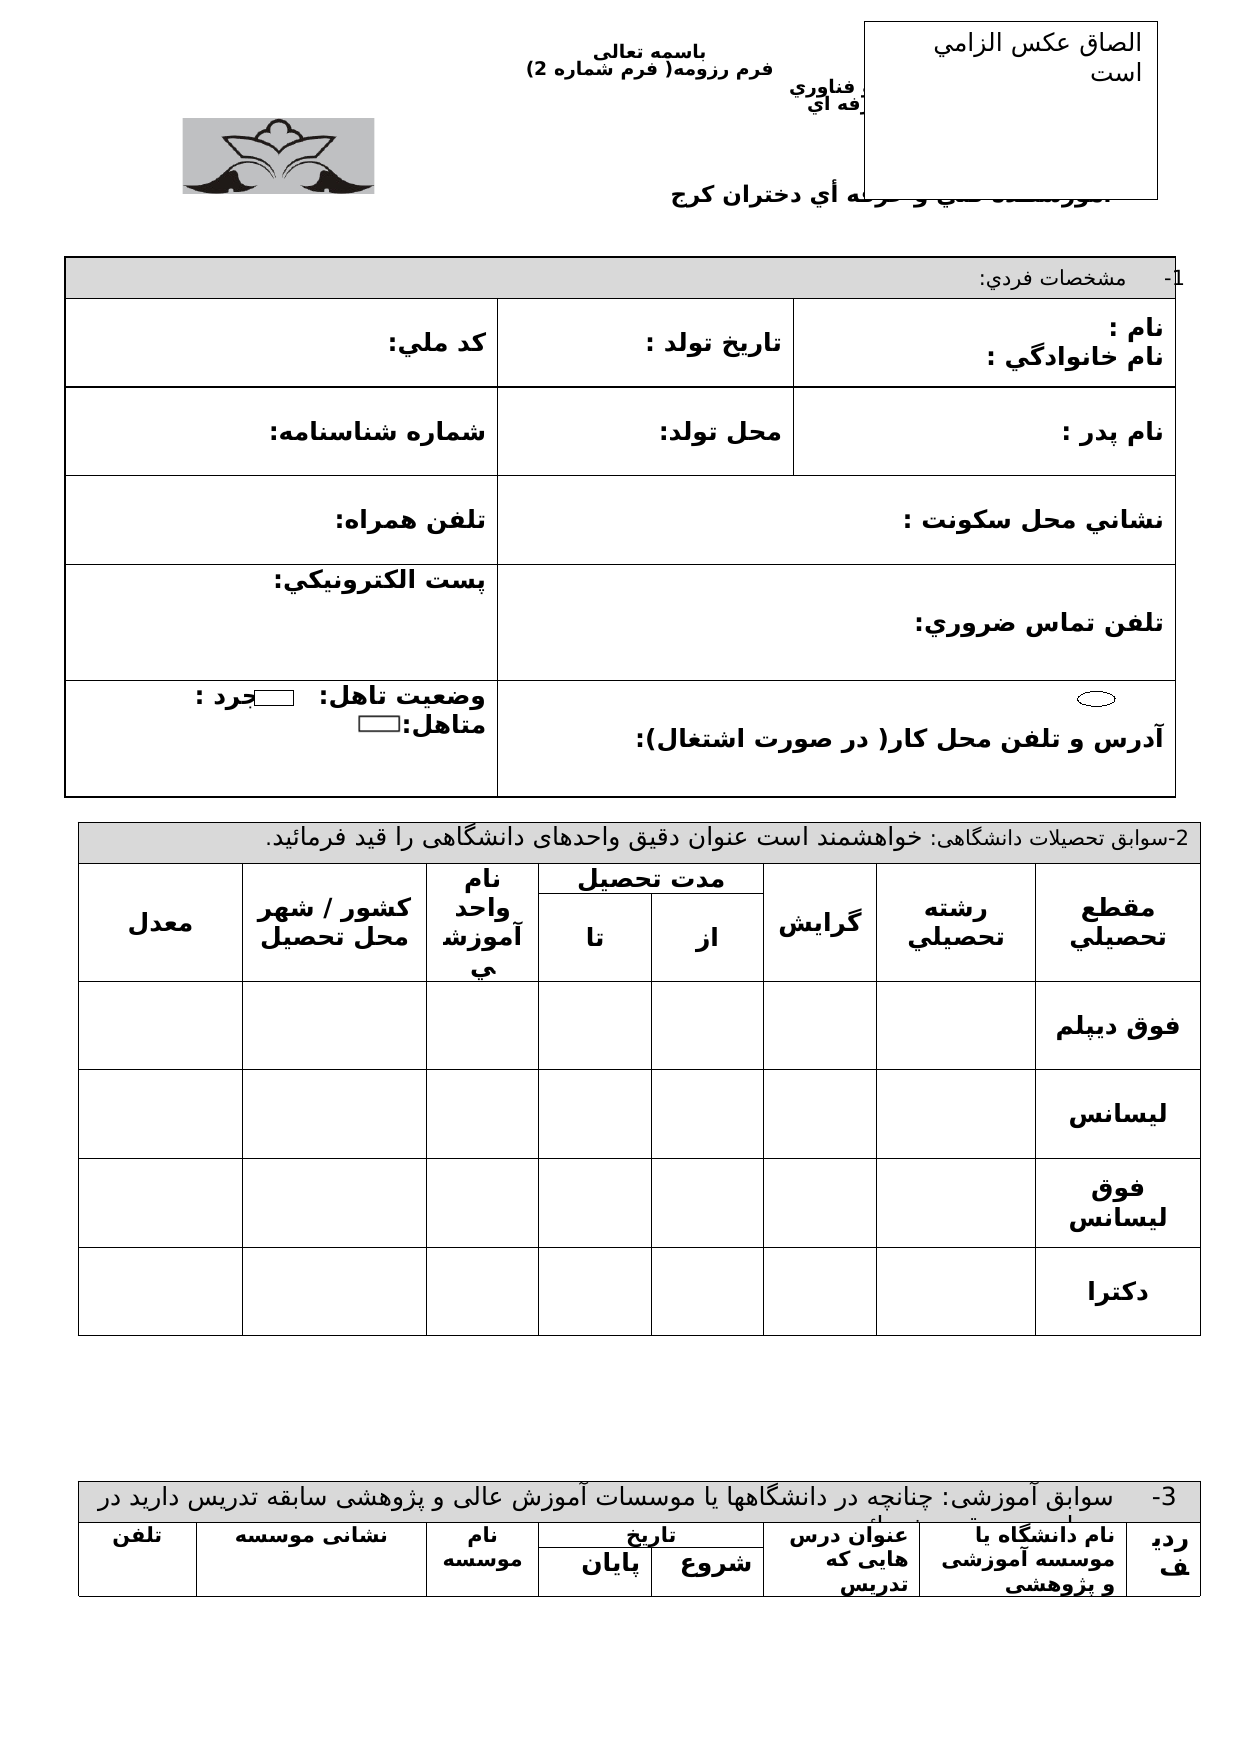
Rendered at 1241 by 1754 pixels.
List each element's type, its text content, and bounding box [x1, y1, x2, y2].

table_cell تاريخ تولد : [498, 299, 793, 386]
table_cell ردیف [1127, 1523, 1200, 1596]
table_cell تلفن [79, 1523, 196, 1596]
table_header سوابق آموزشی: چنانچه در دانشگاهها یا موسسات آموزش عالی و پژوهشی سابقه تدریس دارید در جدول زیر مرقوم بفرمائید. [79, 1482, 1200, 1522]
table_cell [79, 1248, 242, 1335]
table_cell مدت تحصيل [539, 864, 763, 893]
table_cell نشانی موسسه [197, 1523, 426, 1596]
table_cell نام واحد آموزشي [427, 864, 538, 981]
table_cell [764, 1159, 876, 1247]
table_cell [764, 1248, 876, 1335]
table_cell نام پدر : [794, 388, 1175, 475]
table_cell تا [539, 894, 651, 981]
table_cell آدرس و تلفن محل کار( در صورت اشتغال): [498, 681, 1175, 796]
table_cell [79, 982, 242, 1069]
table_cell فوق ليسانس [1036, 1159, 1200, 1247]
table_cell گرايش [764, 864, 876, 981]
table_cell [539, 982, 651, 1069]
table_cell [79, 1070, 242, 1158]
table_cell [427, 1159, 538, 1247]
table_cell نشاني محل سكونت : [498, 476, 1175, 564]
table_cell از [652, 894, 763, 981]
subtitle وزارت علوم،‌تحقيقات و فناوري [187, 79, 864, 97]
table_cell [539, 1248, 651, 1335]
table_cell رشته تحصيلي [877, 864, 1035, 981]
table_cell شروع [652, 1548, 763, 1596]
table_cell كشور / شهر محل تحصيل [243, 864, 426, 981]
table_cell شماره شناسنامه: [66, 388, 497, 475]
table_cell نام موسسه [427, 1523, 538, 1596]
table_cell كد ملي: [66, 299, 497, 386]
table_cell [652, 1070, 763, 1158]
table_cell نام : نام خانوادگي : [794, 299, 1175, 386]
table_cell [877, 1248, 1035, 1335]
table_cell پایان [539, 1548, 651, 1596]
table_cell ليسانس [1036, 1070, 1200, 1158]
table_cell [652, 1159, 763, 1247]
table_cell [877, 982, 1035, 1069]
picture [357, 714, 402, 734]
table_cell مقطع تحصيلي [1036, 864, 1200, 981]
table_cell [764, 982, 876, 1069]
table_cell [427, 982, 538, 1069]
table_cell [764, 1070, 876, 1158]
table_cell وضعیت تاهل: مجرد : متاهل: [66, 681, 497, 796]
table_header 2-سوابق تحصيلات دانشگاهی: خواهشمند است عنوان دقیق واحدهای دانشگاهی را قید فرمائید. [79, 823, 1200, 863]
table_cell نام دانشگاه یا موسسه آموزشی و پژوهشی [920, 1523, 1126, 1596]
table_cell محل تولد: [498, 388, 793, 475]
table_cell فوق ديپلم [1036, 982, 1200, 1069]
table_cell [539, 1070, 651, 1158]
table_cell تلفن تماس ضروري: [498, 565, 1175, 680]
subtitle آموزشكـده فني و حرفه أي دختران كرج [187, 182, 882, 208]
table_cell [427, 1070, 538, 1158]
table_cell پست الكترونيكي: [66, 565, 497, 680]
table_cell [243, 1248, 426, 1335]
subtitle باسمه تعالی [187, 44, 864, 62]
table_cell معدل [79, 864, 242, 981]
subtitle دانشگاه فني و حرفه اي [187, 97, 864, 114]
table_cell [652, 1248, 763, 1335]
table_cell تاریخ [539, 1523, 763, 1547]
table_cell [877, 1159, 1035, 1247]
table_cell [427, 1248, 538, 1335]
table_cell [539, 1159, 651, 1247]
table_cell [877, 1070, 1035, 1158]
table_cell [243, 982, 426, 1069]
table_cell دكترا [1036, 1248, 1200, 1335]
table_cell عنوان درس هایی که تدریس نموده یا مینمائید [764, 1523, 919, 1596]
table_cell [243, 1070, 426, 1158]
table_cell تلفن همراه: [66, 476, 497, 564]
subtitle فرم رزومه( فرم شماره 2) [187, 62, 864, 79]
table_header مشخصات فردي: [66, 258, 1175, 298]
picture [182, 118, 375, 194]
table_cell [652, 982, 763, 1069]
table_cell [79, 1159, 242, 1247]
table_cell [243, 1159, 426, 1247]
